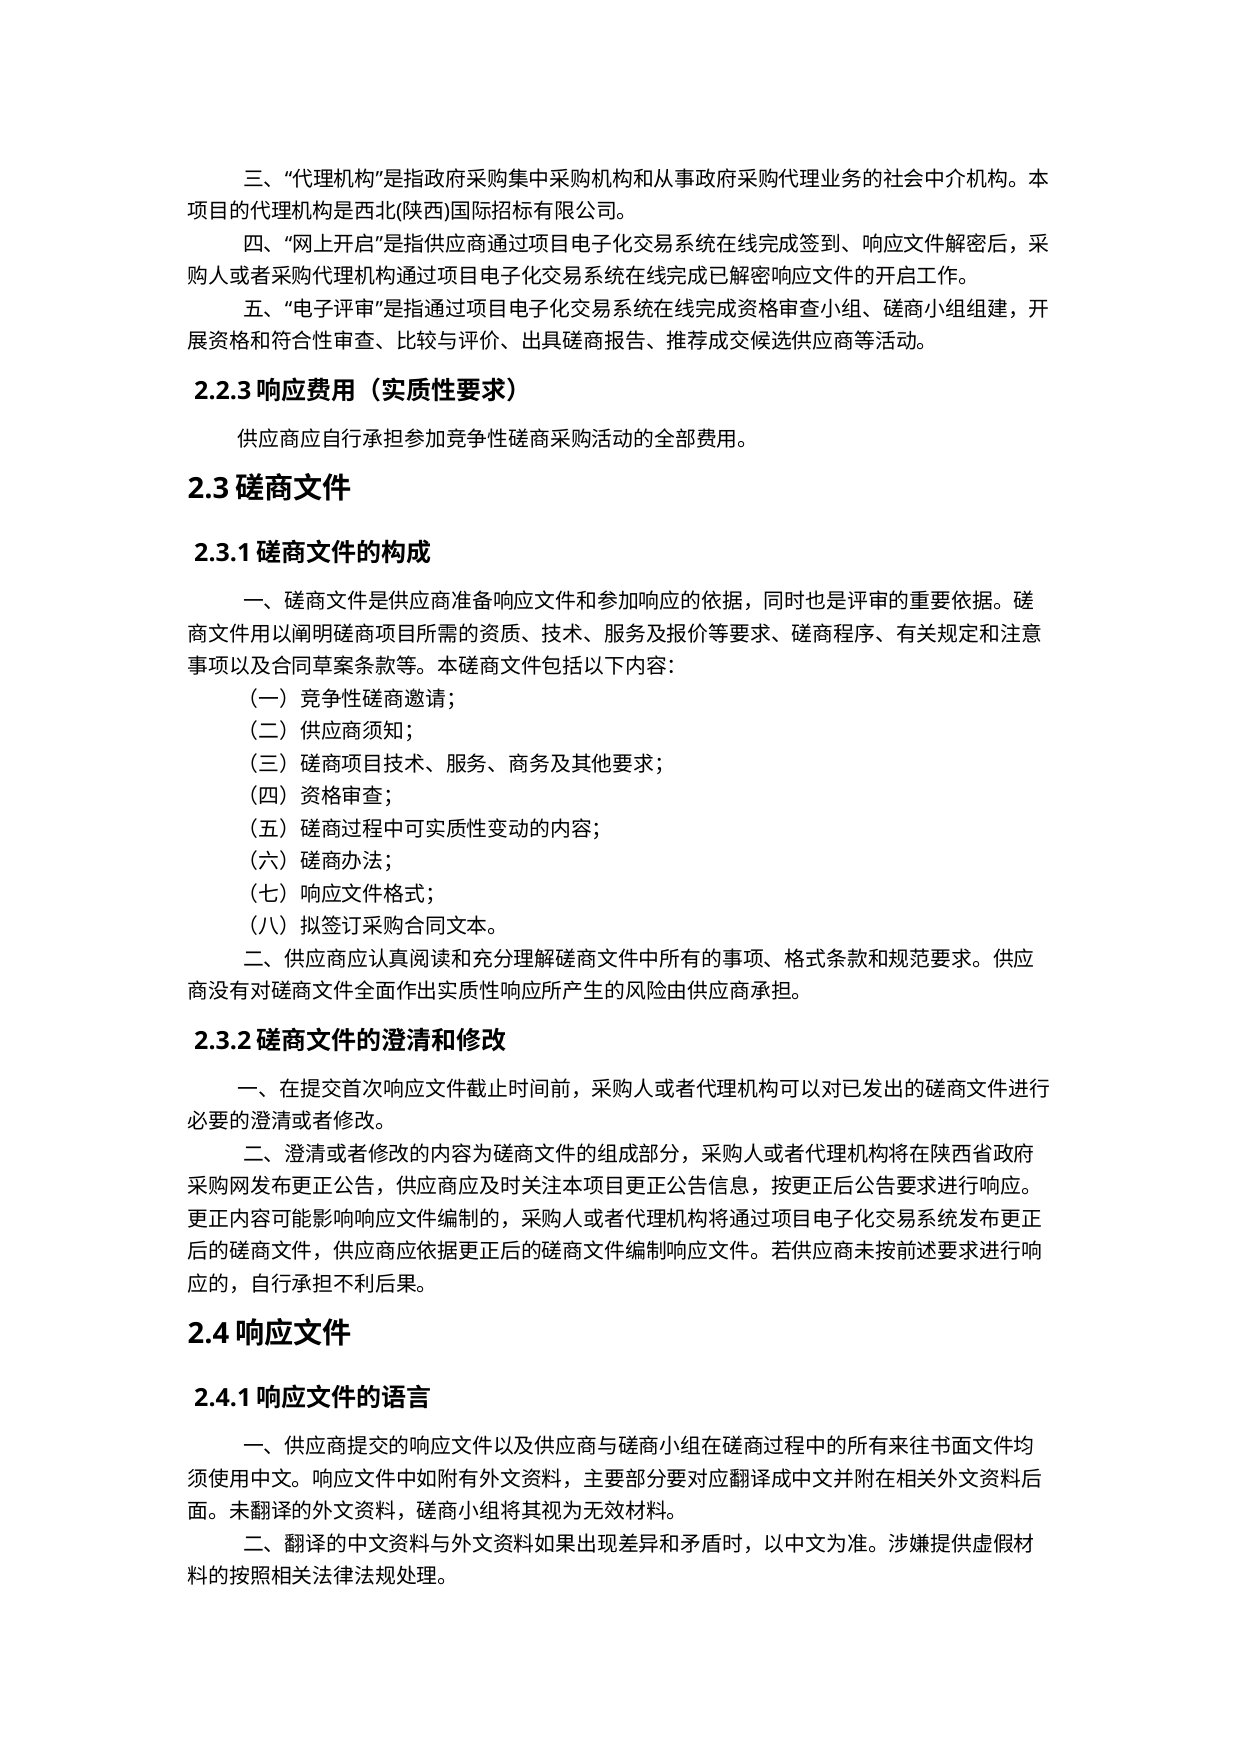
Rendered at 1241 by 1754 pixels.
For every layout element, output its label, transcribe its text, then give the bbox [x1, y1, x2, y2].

text （五）磋商过程中可实质性变动的内容； [187, 812, 1053, 844]
text 一、供应商提交的响应文件以及供应商与磋商小组在磋商过程中的所有来往书面文件均须使用中文。响应文件中如附有外文资料，主要部分要对应翻译成中文并附在相关外文资料后面。未翻译的外文资料，磋商小组将其视为无效材料。 [187, 1429, 1053, 1527]
text （一）竞争性磋商邀请； [187, 682, 1053, 714]
text 2.4.1响应文件的语言 [187, 1364, 1053, 1429]
text 二、翻译的中文资料与外文资料如果出现差异和矛盾时，以中文为准。涉嫌提供虚假材料的按照相关法律法规处理。 [187, 1527, 1053, 1592]
text 2.4响应文件 [187, 1299, 1053, 1364]
text 2.3磋商文件 [187, 454, 1053, 519]
text 二、供应商应认真阅读和充分理解磋商文件中所有的事项、格式条款和规范要求。供应商没有对磋商文件全面作出实质性响应所产生的风险由供应商承担。 [187, 942, 1053, 1007]
text 五、“电子评审”是指通过项目电子化交易系统在线完成资格审查小组、磋商小组组建，开展资格和符合性审查、比较与评价、出具磋商报告、推荐成交候选供应商等活动。 [187, 292, 1053, 357]
text （八）拟签订采购合同文本。 [187, 909, 1053, 942]
text 2.3.2磋商文件的澄清和修改 [187, 1007, 1053, 1072]
text 三、“代理机构”是指政府采购集中采购机构和从事政府采购代理业务的社会中介机构。本项目的代理机构是西北(陕西)国际招标有限公司。 [187, 162, 1053, 227]
text 二、澄清或者修改的内容为磋商文件的组成部分，采购人或者代理机构将在陕西省政府采购网发布更正公告，供应商应及时关注本项目更正公告信息，按更正后公告要求进行响应。更正内容可能影响响应文件编制的，采购人或者代理机构将通过项目电子化交易系统发布更正后的磋商文件，供应商应依据更正后的磋商文件编制响应文件。若供应商未按前述要求进行响应的，自行承担不利后果。 [187, 1137, 1053, 1299]
text 2.2.3响应费用（实质性要求） [187, 357, 1053, 422]
text （六）磋商办法； [187, 844, 1053, 877]
text 一、在提交首次响应文件截止时间前，采购人或者代理机构可以对已发出的磋商文件进行必要的澄清或者修改。 [187, 1072, 1053, 1137]
text 四、“网上开启”是指供应商通过项目电子化交易系统在线完成签到、响应文件解密后，采购人或者采购代理机构通过项目电子化交易系统在线完成已解密响应文件的开启工作。 [187, 227, 1053, 292]
text 2.3.1磋商文件的构成 [187, 519, 1053, 584]
text 一、磋商文件是供应商准备响应文件和参加响应的依据，同时也是评审的重要依据。磋商文件用以阐明磋商项目所需的资质、技术、服务及报价等要求、磋商程序、有关规定和注意事项以及合同草案条款等。本磋商文件包括以下内容： [187, 584, 1053, 682]
text （三）磋商项目技术、服务、商务及其他要求； [187, 747, 1053, 779]
text 供应商应自行承担参加竞争性磋商采购活动的全部费用。 [187, 422, 1053, 454]
text （二）供应商须知； [187, 714, 1053, 747]
text （七）响应文件格式； [187, 877, 1053, 909]
text （四）资格审查； [187, 779, 1053, 812]
